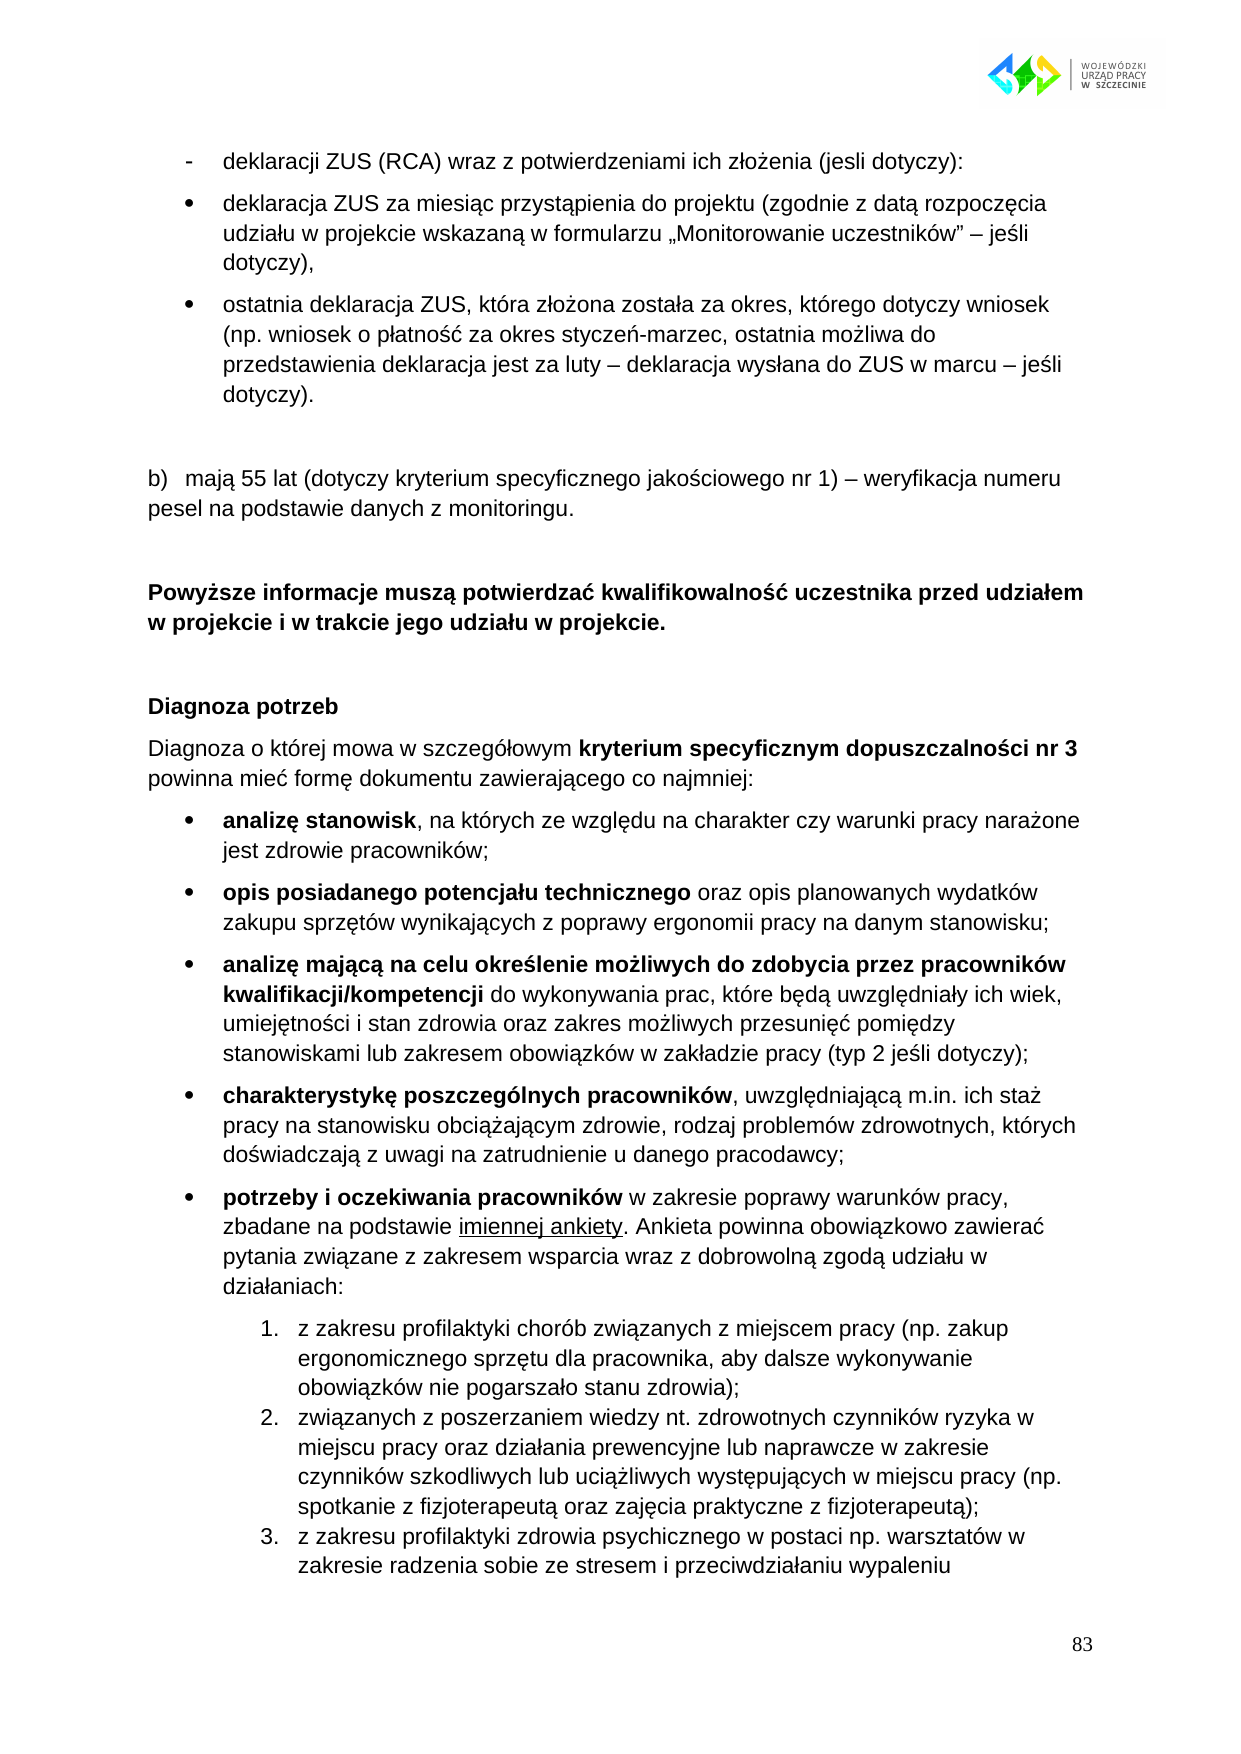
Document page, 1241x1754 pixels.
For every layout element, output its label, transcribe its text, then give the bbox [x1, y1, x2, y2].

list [260, 1523, 1092, 1579]
list deklaracji ZUS (RCA) wraz z potwierdzeniami ich złożenia (jesli dotyczy): [185, 148, 1092, 174]
list z zakresu profilaktyki chorób związanych z miejscem pracy (np. zakup ergonomicznego sprzętu dla pracownika, aby dalsze wykonywanie obowiązków nie pogarszało stanu zdrowia); [260, 1315, 1092, 1401]
text Diagnoza o której mowa w szczegółowym kryterium specyficznym dopuszczalności nr 3 powinna mieć formę dokumentu zawierającego co najmniej: [148, 735, 1092, 791]
list charakterystykę poszczególnych pracowników, uwzględniającą m.in. ich staż pracy na stanowisku obciążającym zdrowie, rodzaj problemów zdrowotnych, których doświadczają z uwagi na zatrudnienie u danego pracodawcy; [185, 1082, 1092, 1168]
text b) mają 55 lat (dotyczy kryterium specyficznego jakościowego nr 1) – weryfikacja numeru pesel na podstawie danych z monitoringu. [148, 465, 1092, 521]
text Diagnoza potrzeb [148, 693, 1092, 719]
list opis posiadanego potencjału technicznego oraz opis planowanych wydatków zakupu sprzętów wynikających z poprawy ergonomii pracy na danym stanowisku; [185, 879, 1092, 935]
list związanych z poszerzaniem wiedzy nt. zdrowotnych czynników ryzyka w miejscu pracy oraz działania prewencyjne lub naprawcze w zakresie czynników szkodliwych lub uciążliwych występujących w miejscu pracy (np. spotkanie z fizjoterapeutą oraz zajęcia praktyczne z fizjoterapeutą); [260, 1404, 1092, 1519]
text Powyższe informacje muszą potwierdzać kwalifikowalność uczestnika przed udziałem w projekcie i w trakcie jego udziału w projekcie. [148, 579, 1092, 635]
list analizę stanowisk, na których ze względu na charakter czy warunki pracy narażone jest zdrowie pracowników; [185, 807, 1092, 863]
list potrzeby i oczekiwania pracowników w zakresie poprawy warunków pracy, zbadane na podstawie imiennej ankiety. Ankieta powinna obowiązkowo zawierać pytania związane z zakresem wsparcia wraz z dobrowolną zgodą udziału w działaniach: [185, 1184, 1092, 1299]
list ostatnia deklaracja ZUS, która złożona została za okres, którego dotyczy wniosek (np. wniosek o płatność za okres styczeń-marzec, ostatnia możliwa do przedstawienia deklaracja jest za luty – deklaracja wysłana do ZUS w marcu – jeśli dotyczy). [185, 291, 1092, 407]
list analizę mającą na celu określenie możliwych do zdobycia przez pracowników kwalifikacji/kompetencji do wykonywania prac, które będą uwzględniały ich wiek, umiejętności i stan zdrowia oraz zakres możliwych przesunięć pomiędzy stanowiskami lub zakresem obowiązków w zakładzie pracy (typ 2 jeśli dotyczy); [185, 951, 1092, 1066]
list deklaracja ZUS za miesiąc przystąpienia do projektu (zgodnie z datą rozpoczęcia udziału w projekcie wskazaną w formularzu „Monitorowanie uczestników” – jeśli dotyczy), [185, 190, 1092, 276]
picture [979, 38, 1167, 109]
